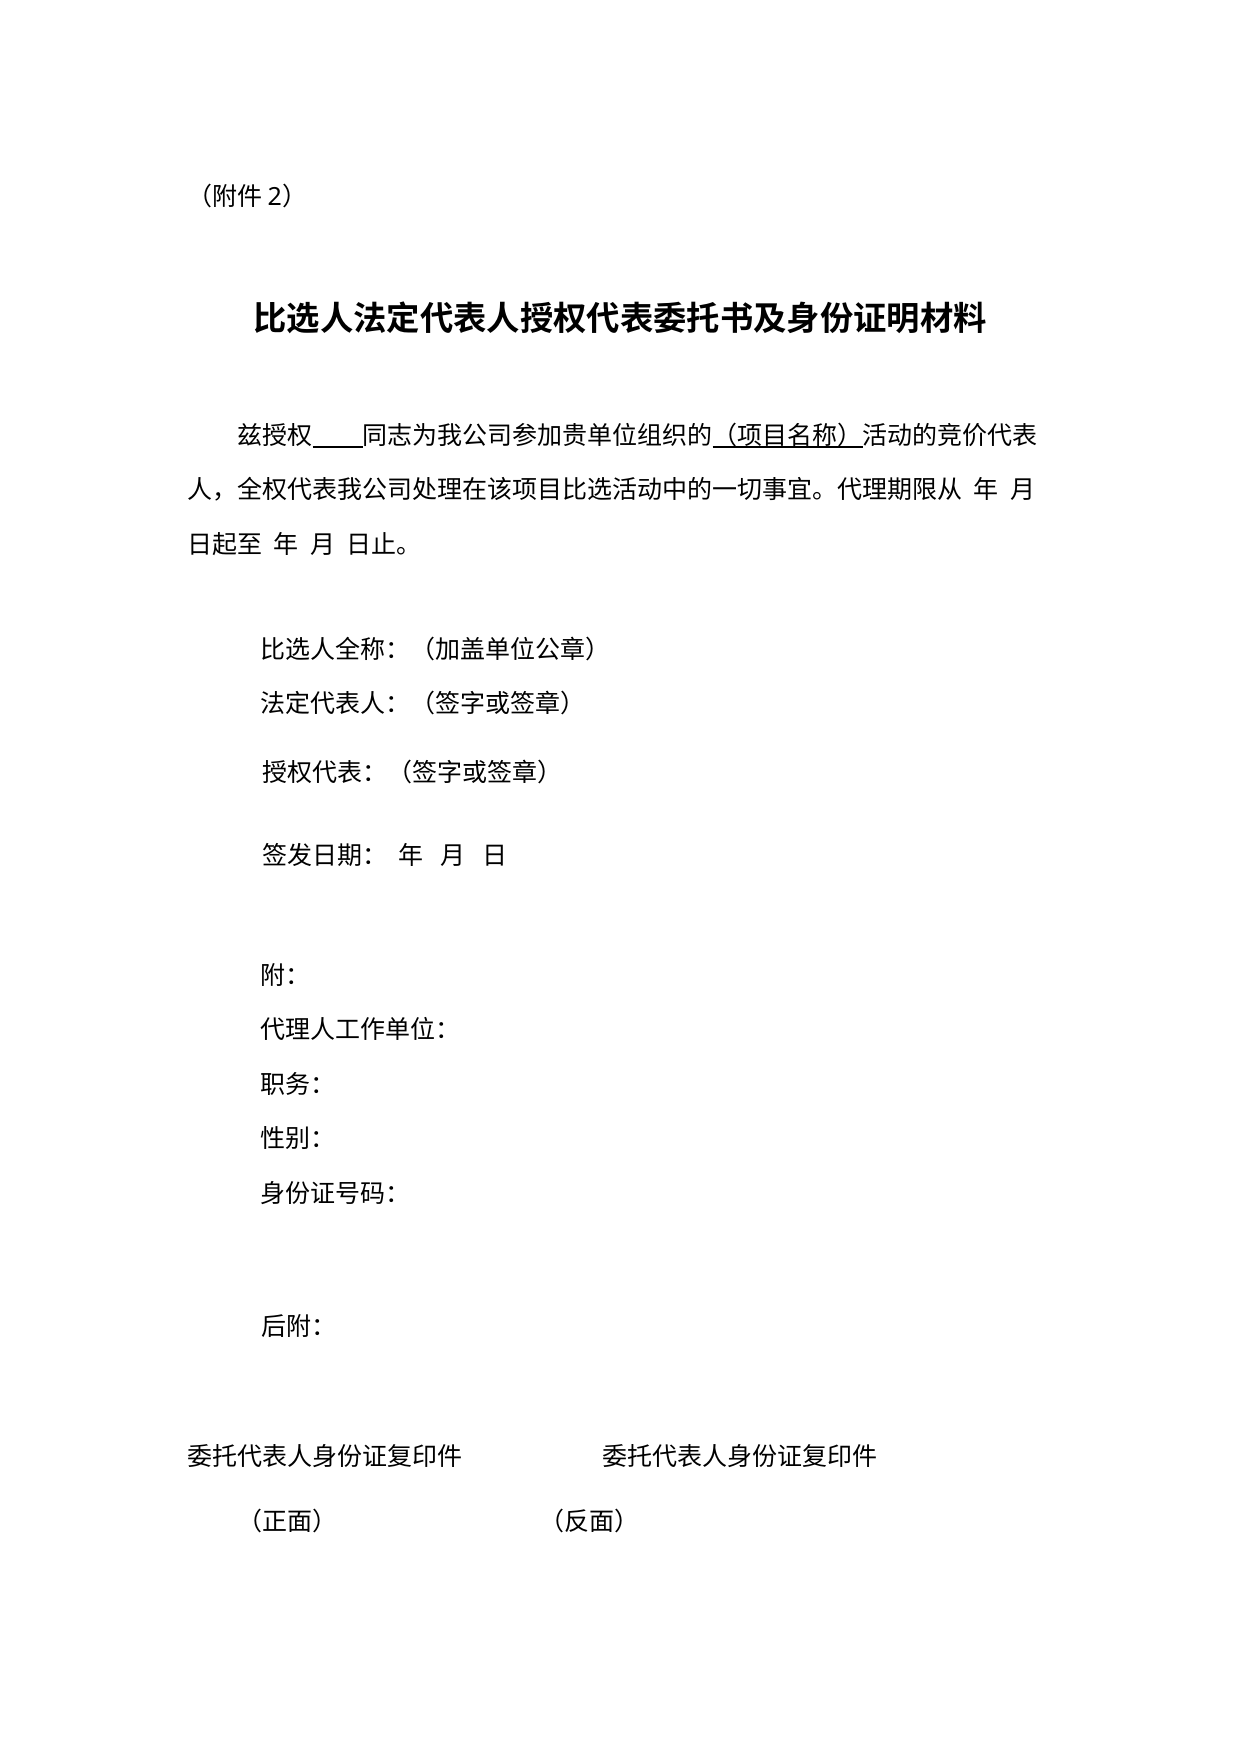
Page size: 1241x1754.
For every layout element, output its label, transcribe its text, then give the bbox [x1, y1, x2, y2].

text 签发日期： 年 月 日 [187, 821, 1053, 886]
text 授权代表：（签字或签章） [187, 738, 1053, 803]
text 职务： [187, 1064, 1053, 1101]
text 身份证号码： [187, 1173, 1053, 1209]
text 比选人法定代表人授权代表委托书及身份证明材料 [187, 292, 1053, 340]
text 代理人工作单位： [187, 1010, 1053, 1046]
text 委托代表人身份证复印件 委托代表人身份证复印件 [187, 1422, 1053, 1487]
text 法定代表人：（签字或签章） [187, 684, 1053, 720]
text 附： [187, 956, 1053, 992]
text 后附： [187, 1292, 1053, 1357]
text （附件2） [187, 162, 1053, 227]
text 比选人全称：（加盖单位公章） [187, 629, 1053, 666]
text 兹授权 同志为我公司参加贵单位组织的（项目名称）活动的竞价代表人，全权代表我公司处理在该项目比选活动中的一切事宜。代理期限从 年 月 日起至 年 月 日止。 [187, 415, 1053, 560]
text 性别： [187, 1119, 1053, 1155]
text （正面） （反面） [187, 1487, 1053, 1552]
